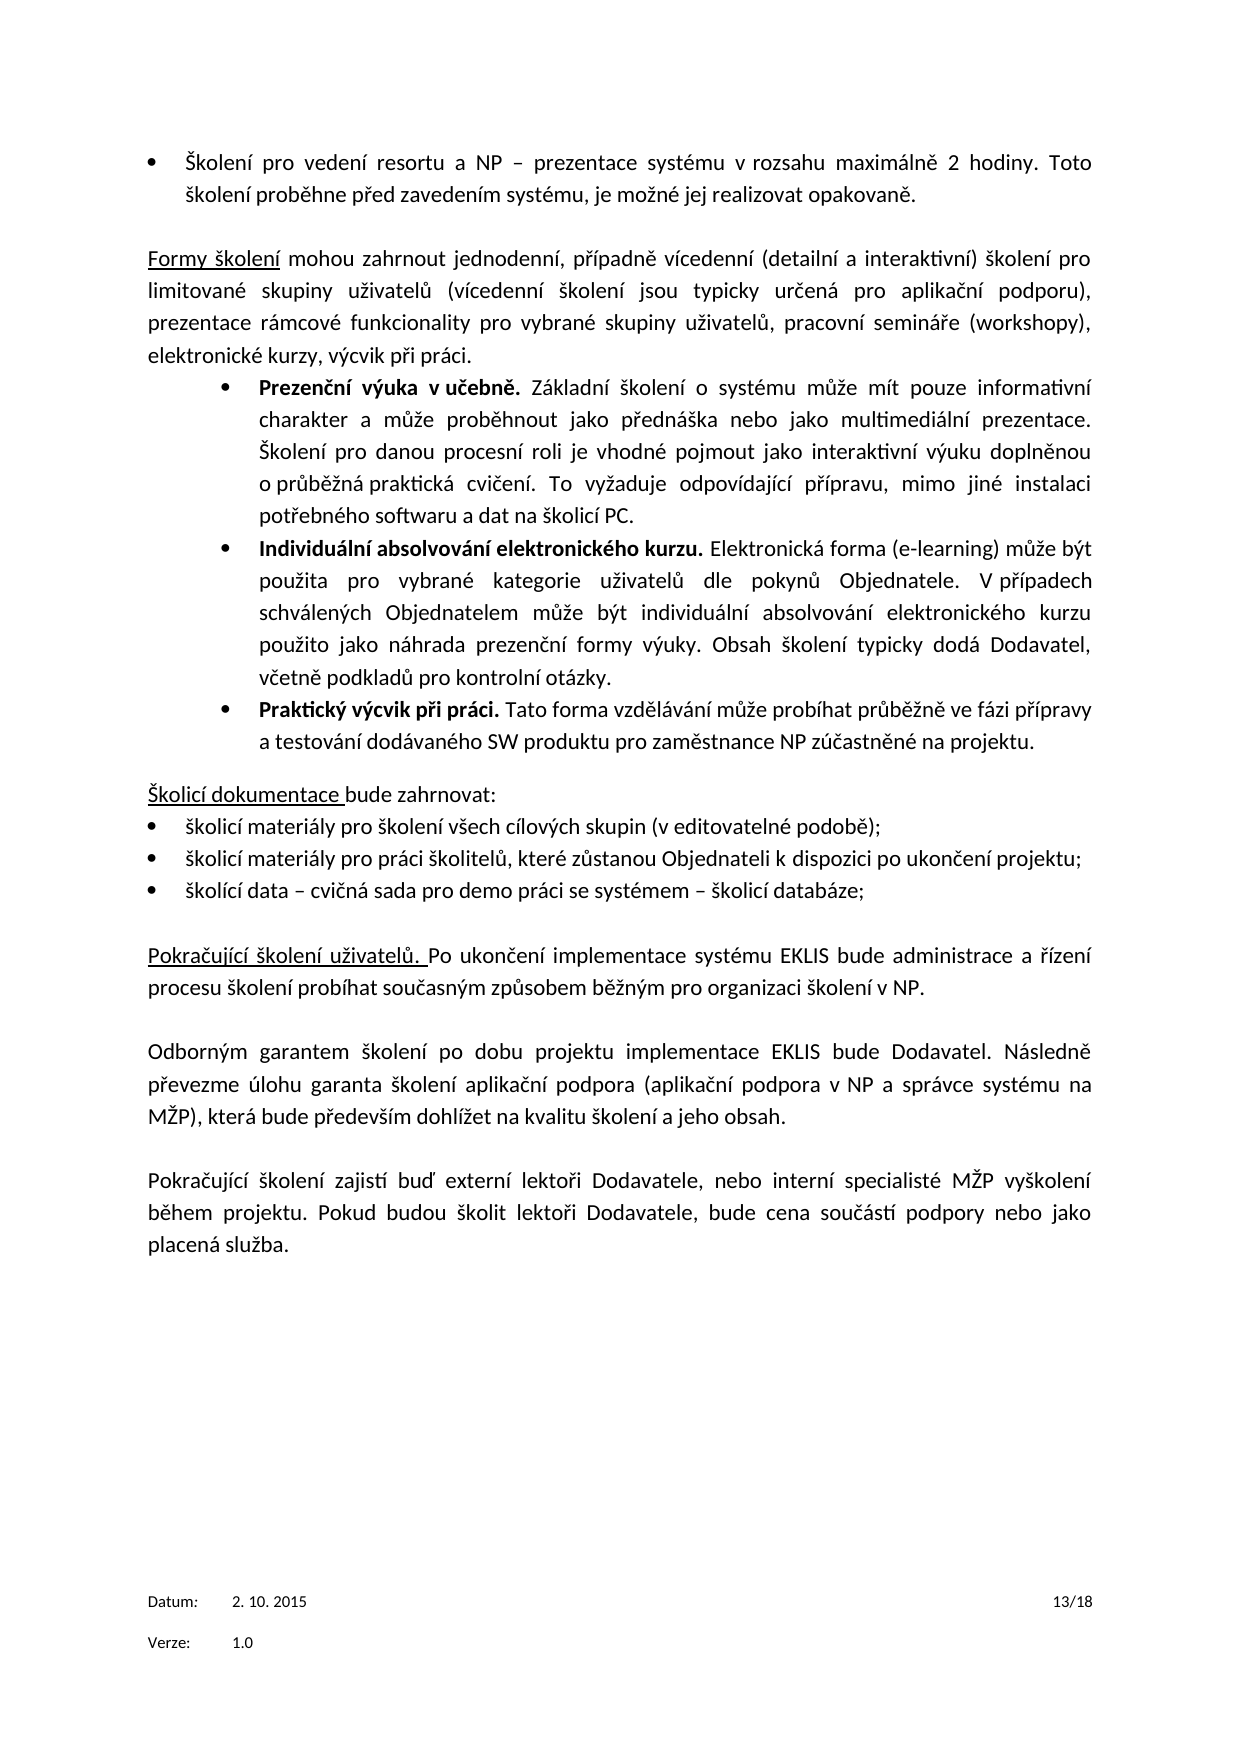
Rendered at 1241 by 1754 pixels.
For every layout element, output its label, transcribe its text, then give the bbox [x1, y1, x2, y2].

text Pokračující školení zajistí buď externí lektoři Dodavatele, nebo interní specialisté MŽP vyškolení během projektu. Pokud budou školit lektoři Dodavatele, bude cena součástí podpory nebo jako placená služba. [148, 1166, 1093, 1259]
list školicí materiály pro školení všech cílových skupin (v editovatelné podobě); [148, 812, 1093, 840]
text Odborným garantem školení po dobu projektu implementace EKLIS bude Dodavatel. Následně převezme úlohu garanta školení aplikační podpora (aplikační podpora v NP a správce systému na MŽP), která bude především dohlížet na kvalitu školení a jeho obsah. [148, 1037, 1093, 1130]
list Školení pro vedení resortu a NP – prezentace systému v rozsahu maximálně 2 hodiny. Toto školení proběhne před zavedením systému, je možné jej realizovat opakovaně. [148, 148, 1093, 208]
text Pokračující školení uživatelů. Po ukončení implementace systému EKLIS bude administrace a řízení procesu školení probíhat současným způsobem běžným pro organizaci školení v NP. [148, 941, 1093, 1001]
list školicí materiály pro práci školitelů, které zůstanou Objednateli k dispozici po ukončení projektu; [148, 844, 1093, 872]
list školící data – cvičná sada pro demo práci se systémem – školicí databáze; [148, 877, 1093, 904]
text Formy školení mohou zahrnout jednodenní, případně vícedenní (detailní a interaktivní) školení pro limitované skupiny uživatelů (vícedenní školení jsou typicky určená pro aplikační podporu), prezentace rámcové funkcionality pro vybrané skupiny uživatelů, pracovní semináře (workshopy), elektronické kurzy, výcvik při práci. [148, 244, 1093, 369]
list Individuální absolvování elektronického kurzu. Elektronická forma (e-learning) může být použita pro vybrané kategorie uživatelů dle pokynů Objednatele. V případech schválených Objednatelem může být individuální absolvování elektronického kurzu použito jako náhrada prezenční formy výuky. Obsah školení typicky dodá Dodavatel, včetně podkladů pro kontrolní otázky. [221, 534, 1093, 691]
list Prezenční výuka v učebně. Základní školení o systému může mít pouze informativní charakter a může proběhnout jako přednáška nebo jako multimediální prezentace. Školení pro danou procesní roli je vhodné pojmout jako interaktivní výuku doplněnou o průběžná praktická cvičení. To vyžaduje odpovídající přípravu, mimo jiné instalaci potřebného softwaru a dat na školicí PC. [221, 373, 1093, 530]
list Praktický výcvik při práci. Tato forma vzdělávání může probíhat průběžně ve fázi přípravy a testování dodávaného SW produktu pro zaměstnance NP zúčastněné na projektu. [221, 695, 1093, 755]
text Školicí dokumentace bude zahrnovat: [148, 780, 1093, 808]
